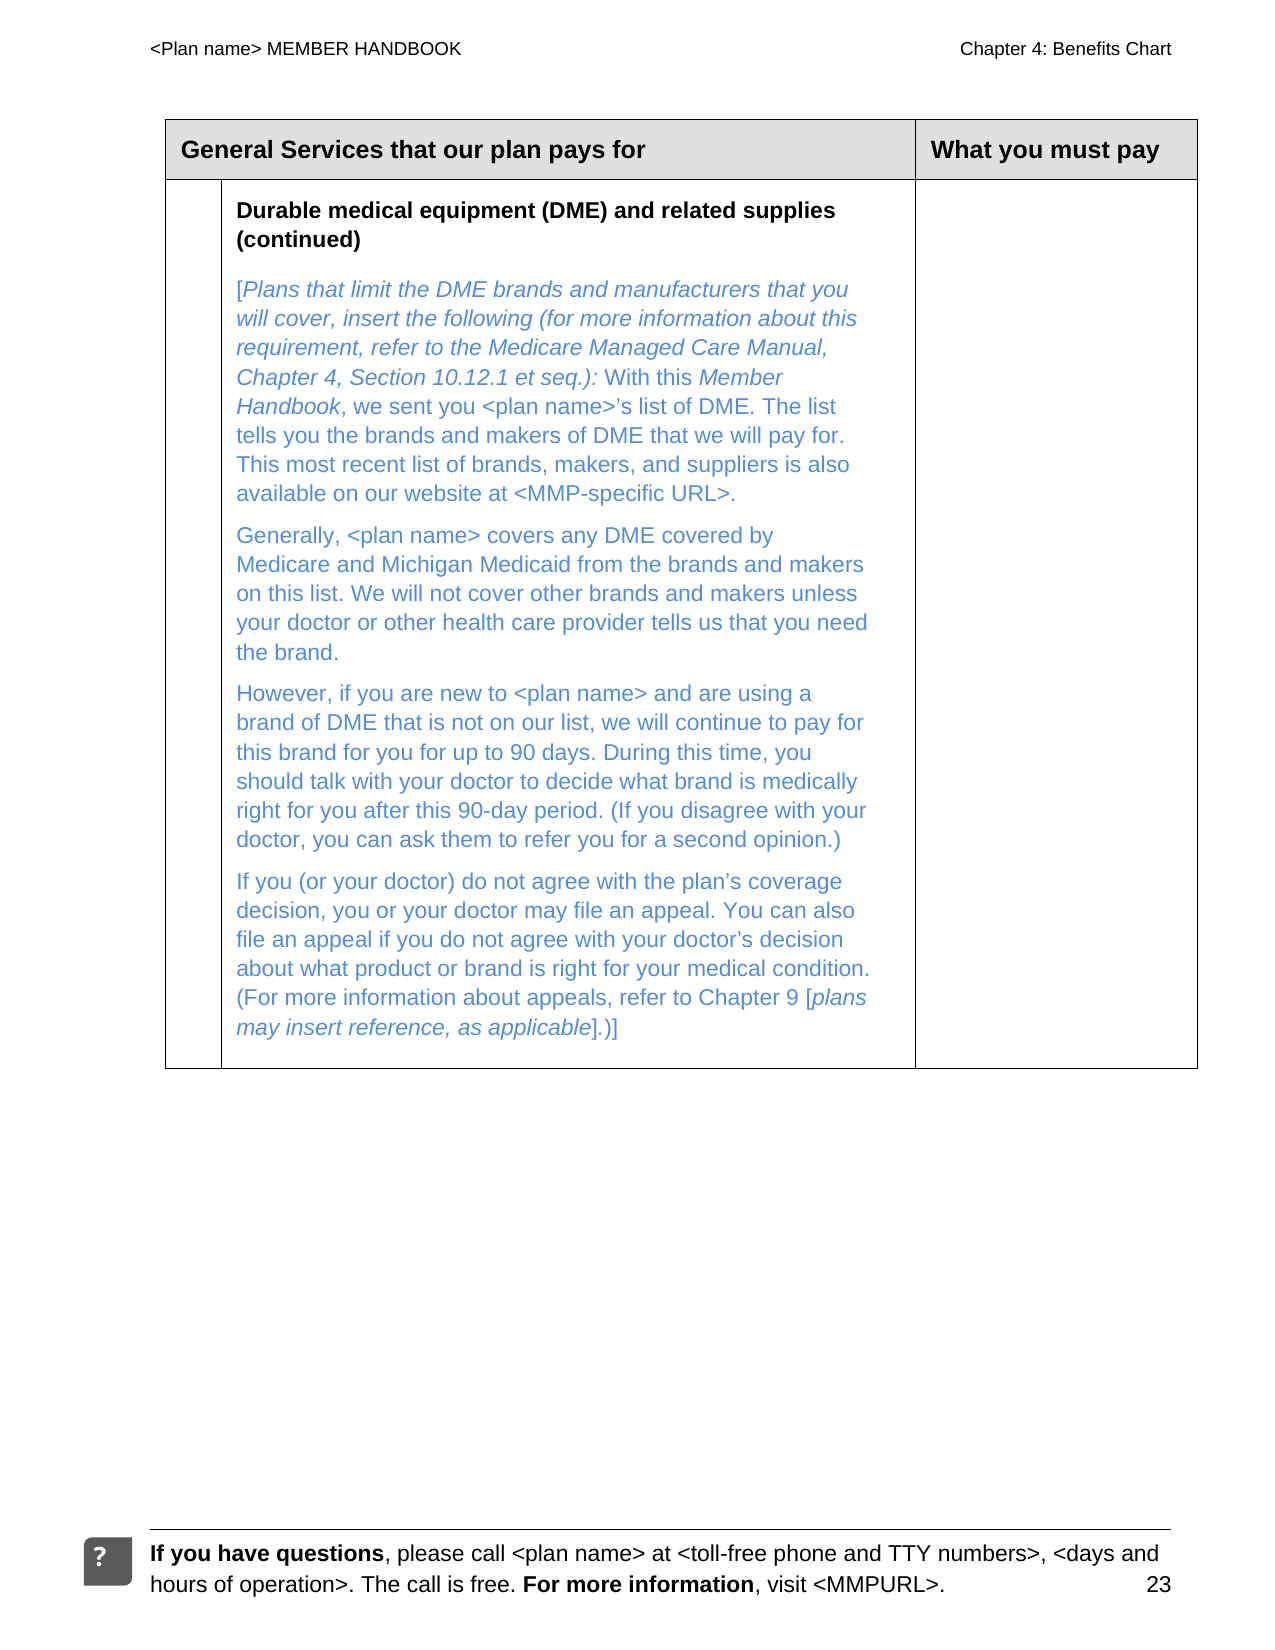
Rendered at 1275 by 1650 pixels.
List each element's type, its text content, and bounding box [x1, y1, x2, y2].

table_header General Services that our plan pays for [166, 120, 915, 179]
table_header What you must pay [916, 120, 1197, 179]
table_cell [166, 180, 221, 1068]
table_cell Durable medical equipment (DME) and related supplies (continued) [Plans that limit the DME brands and manufacturers that you will cover, insert the following (for more information about this requirement, refer to the Medicare Managed Care Manual, Chapter 4, Section 10.12.1 et seq.): With this Member Handbook, we sent you <plan name>’s list of DME. The list tells you the brands and makers of DME that we will pay for. This most recent list of brands, makers, and suppliers is also available on our website at <MMP-specific URL>. Generally, <plan name> covers any DME covered by Medicare and Michigan Medicaid from the brands and makers on this list. We will not cover other brands and makers unless your doctor or other health care provider tells us that you need the brand. However, if you are new to <plan name> and are using a brand of DME that is not on our list, we will continue to pay for this brand for you for up to 90 days. During this time, you should talk with your doctor to decide what brand is medically right for you after this 90-day period. (If you disagree with your doctor, you can ask them to refer you for a second opinion.) If you (or your doctor) do not agree with the plan’s coverage decision, you or your doctor may file an appeal. You can also file an appeal if you do not agree with your doctor’s decision about what product or brand is right for your medical condition. (For more information about appeals, refer to Chapter 9 [plans may insert reference, as applicable].)] [222, 180, 915, 1068]
table_cell [916, 180, 1197, 1068]
